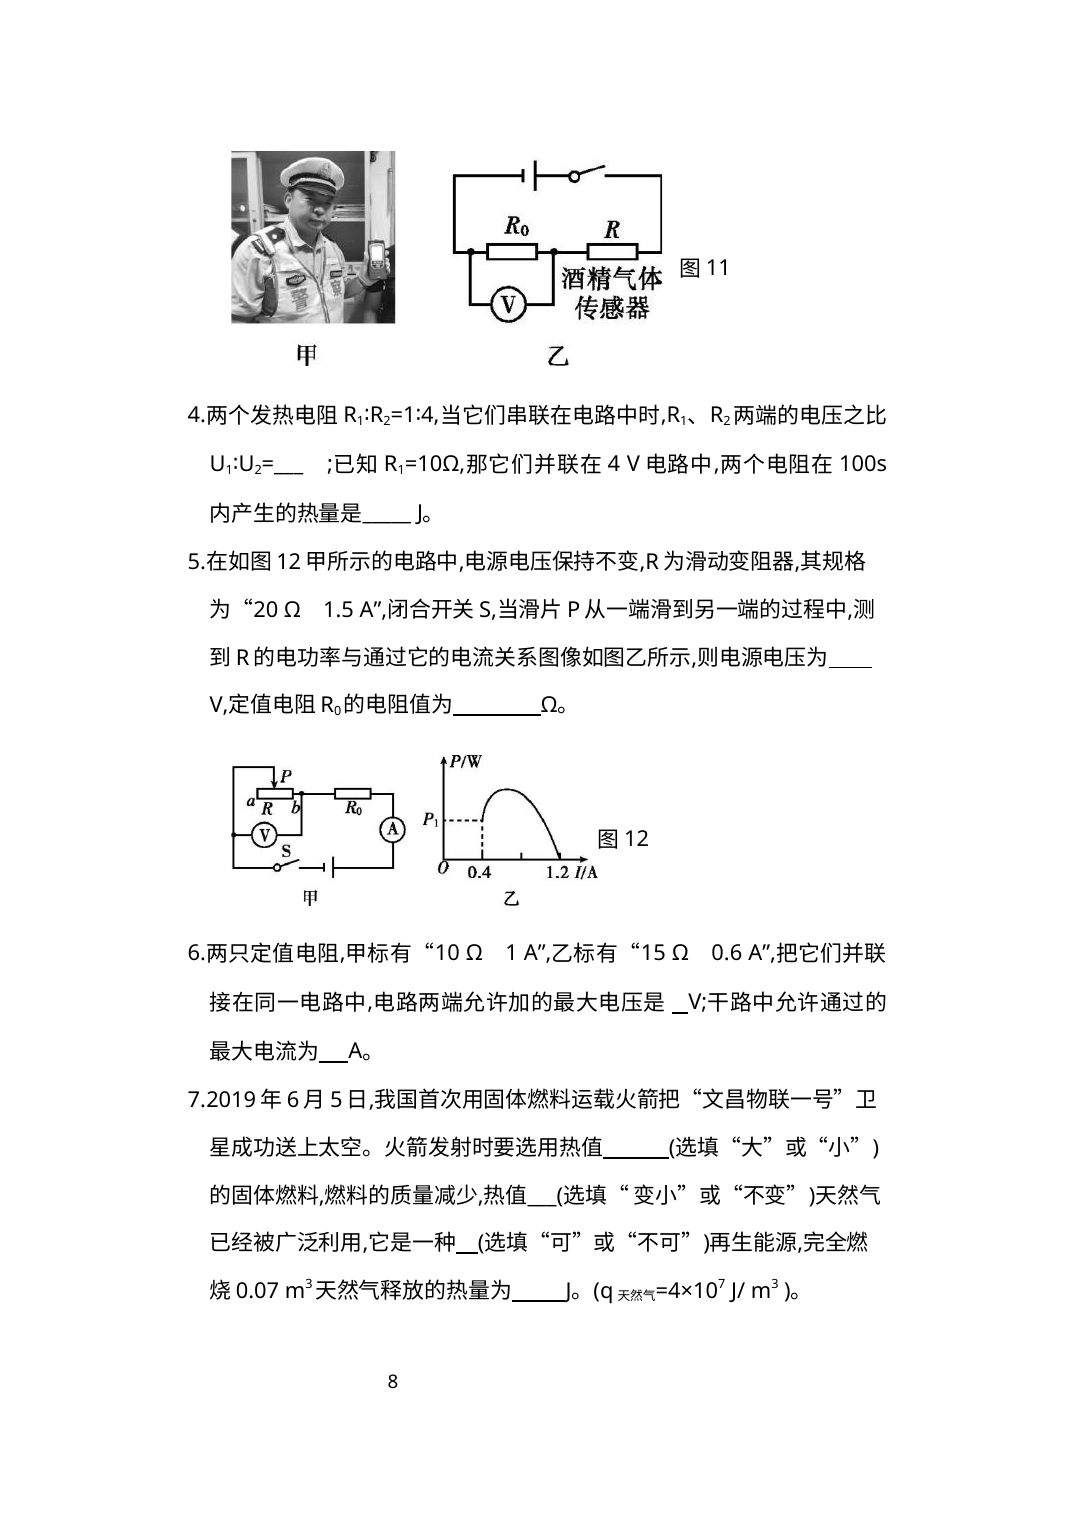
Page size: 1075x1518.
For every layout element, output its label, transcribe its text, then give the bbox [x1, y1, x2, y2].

text 5.在如图12甲所示的电路中,电源电压保持不变,R为滑动变阻器,其规格为“20 Ω 1.5 A”,闭合开关S,当滑片P从一端滑到另一端的过程中,测到R的电功率与通过它的电流关系图像如图乙所示,则电源电压为 V,定值电阻R0的电阻值为 Ω。 [187, 544, 887, 719]
picture [231, 755, 598, 906]
text 4.两个发热电阻R1∶R2=1∶4,当它们串联在电路中时,R1、R2两端的电压之比U1∶U2=___ ;已知R1=10Ω,那它们并联在4 V电路中,两个电阻在100s内产生的热量是_____ J。 [187, 397, 887, 528]
text 6.两只定值电阻,甲标有“10 Ω 1 A”,乙标有“15 Ω 0.6 A”,把它们并联接在同一电路中,电路两端允许加的最大电压是 V;干路中允许通过的最大电流为 A。 [187, 935, 887, 1067]
picture [231, 151, 663, 366]
text 7.2019年6月5日,我国首次用固体燃料运载火箭把“文昌物联一号”卫星成功送上太空。火箭发射时要选用热值 (选填“大”或“小”)的固体燃料,燃料的质量减少,热值___(选填“ 变小”或“不变”)天然气已经被广泛利用,它是一种 (选填“可”或“不可”)再生能源,完全燃烧0.07 m3天然气释放的热量为 J。(q天然气=4×107 J/ m3 )。 [187, 1082, 887, 1304]
